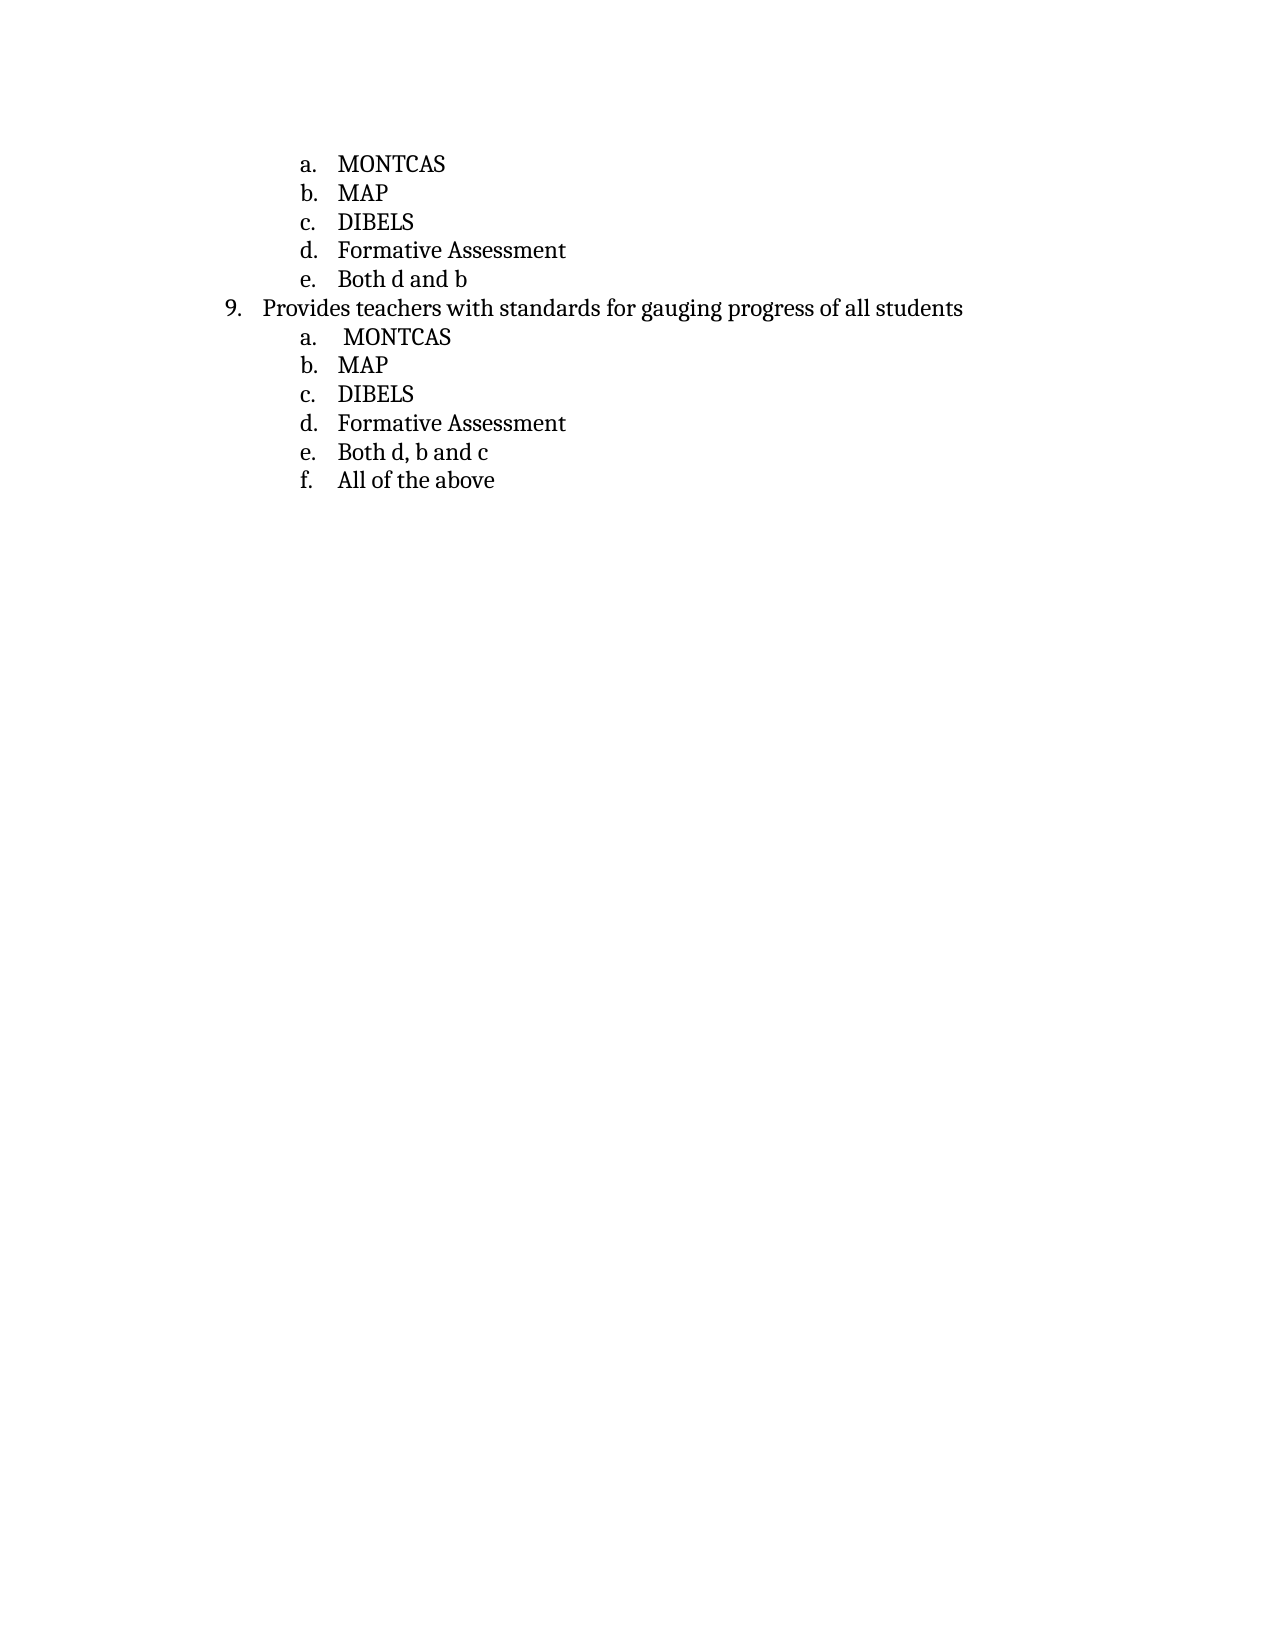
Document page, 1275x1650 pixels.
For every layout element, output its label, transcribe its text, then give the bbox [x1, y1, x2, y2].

list All of the above [300, 466, 1087, 495]
list Both d, b and c [300, 437, 1087, 466]
list Provides teachers with standards for gauging progress of all students [225, 294, 1087, 322]
list Formative Assessment [300, 236, 1087, 265]
list MONTCAS [300, 322, 1087, 351]
list MONTCAS [300, 150, 1087, 179]
list MAP [300, 351, 1087, 380]
list Both d and b [300, 265, 1087, 294]
list DIBELS [300, 207, 1087, 236]
list MAP [300, 179, 1087, 207]
list DIBELS [300, 380, 1087, 409]
list Formative Assessment [300, 409, 1087, 437]
